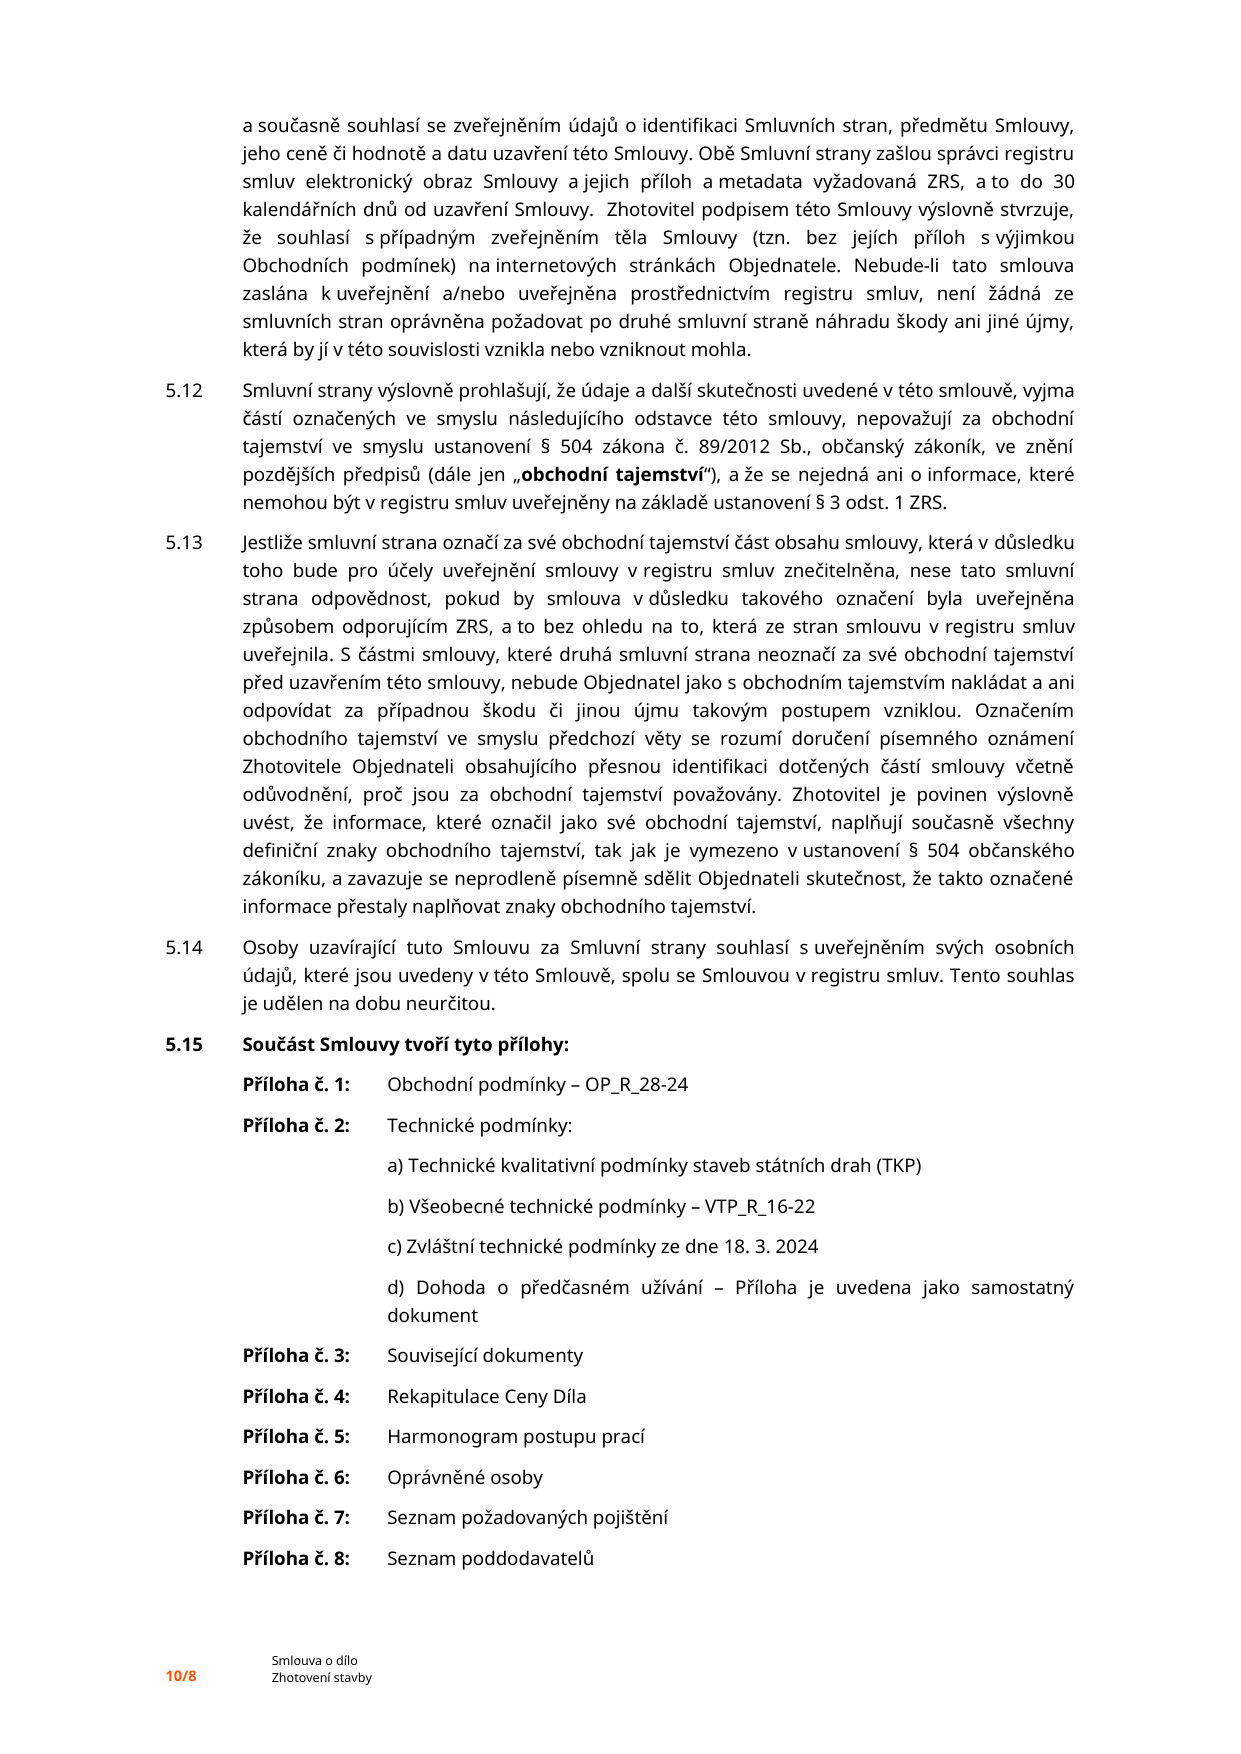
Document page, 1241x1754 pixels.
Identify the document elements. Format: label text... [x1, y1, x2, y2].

text Součást Smlouvy tvoří tyto přílohy: [165, 1031, 1075, 1056]
text Příloha č. 2: Technické podmínky: [242, 1112, 1075, 1137]
text Příloha č. 6: Oprávněné osoby [242, 1464, 1075, 1489]
text d) Dohoda o předčasném užívání – Příloha je uvedena jako samostatný dokument [387, 1274, 1075, 1327]
text Smluvní strany výslovně prohlašují, že údaje a další skutečnosti uvedené v této smlouvě, vyjma částí označených ve smyslu následujícího odstavce této smlouvy, nepovažují za obchodní tajemství ve smyslu ustanovení § 504 zákona č. 89/2012 Sb., občanský zákoník, ve znění pozdějších předpisů (dále jen „obchodní tajemství“), a že se nejedná ani o informace, které nemohou být v registru smluv uveřejněny na základě ustanovení § 3 odst. 1 ZRS. [165, 377, 1075, 514]
text Příloha č. 1: Obchodní podmínky – OP_R_28-24 [242, 1071, 1075, 1097]
text Jestliže smluvní strana označí za své obchodní tajemství část obsahu smlouvy, která v důsledku toho bude pro účely uveřejnění smlouvy v registru smluv znečitelněna, nese tato smluvní strana odpovědnost, pokud by smlouva v důsledku takového označení byla uveřejněna způsobem odporujícím ZRS, a to bez ohledu na to, která ze stran smlouvu v registru smluv uveřejnila. S částmi smlouvy, které druhá smluvní strana neoznačí za své obchodní tajemství před uzavřením této smlouvy, nebude Objednatel jako s obchodním tajemstvím nakládat a ani odpovídat za případnou škodu či jinou újmu takovým postupem vzniklou. Označením obchodního tajemství ve smyslu předchozí věty se rozumí doručení písemného oznámení Zhotovitele Objednateli obsahujícího přesnou identifikaci dotčených částí smlouvy včetně odůvodnění, proč jsou za obchodní tajemství považovány. Zhotovitel je povinen výslovně uvést, že informace, které označil jako své obchodní tajemství, naplňují současně všechny definiční znaky obchodního tajemství, tak jak je vymezeno v ustanovení § 504 občanského zákoníku, a zavazuje se neprodleně písemně sdělit Objednateli skutečnost, že takto označené informace přestaly naplňovat znaky obchodního tajemství. [165, 529, 1075, 919]
text Příloha č. 7: Seznam požadovaných pojištění [242, 1504, 1075, 1530]
text Příloha č. 5: Harmonogram postupu prací [242, 1423, 1075, 1449]
text Příloha č. 3: Související dokumenty [242, 1342, 1075, 1368]
text c) Zvláštní technické podmínky ze dne 18. 3. 2024 [387, 1233, 1075, 1259]
text b) Všeobecné technické podmínky – VTP_R_16-22 [387, 1193, 1075, 1218]
text Příloha č. 8: Seznam poddodavatelů [242, 1545, 1075, 1571]
text Osoby uzavírající tuto Smlouvu za Smluvní strany souhlasí s uveřejněním svých osobních údajů, které jsou uvedeny v této Smlouvě, spolu se Smlouvou v registru smluv. Tento souhlas je udělen na dobu neurčitou. [165, 934, 1075, 1016]
text a) Technické kvalitativní podmínky staveb státních drah (TKP) [387, 1152, 1075, 1178]
text Příloha č. 4: Rekapitulace Ceny Díla [242, 1383, 1075, 1408]
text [165, 112, 1075, 362]
